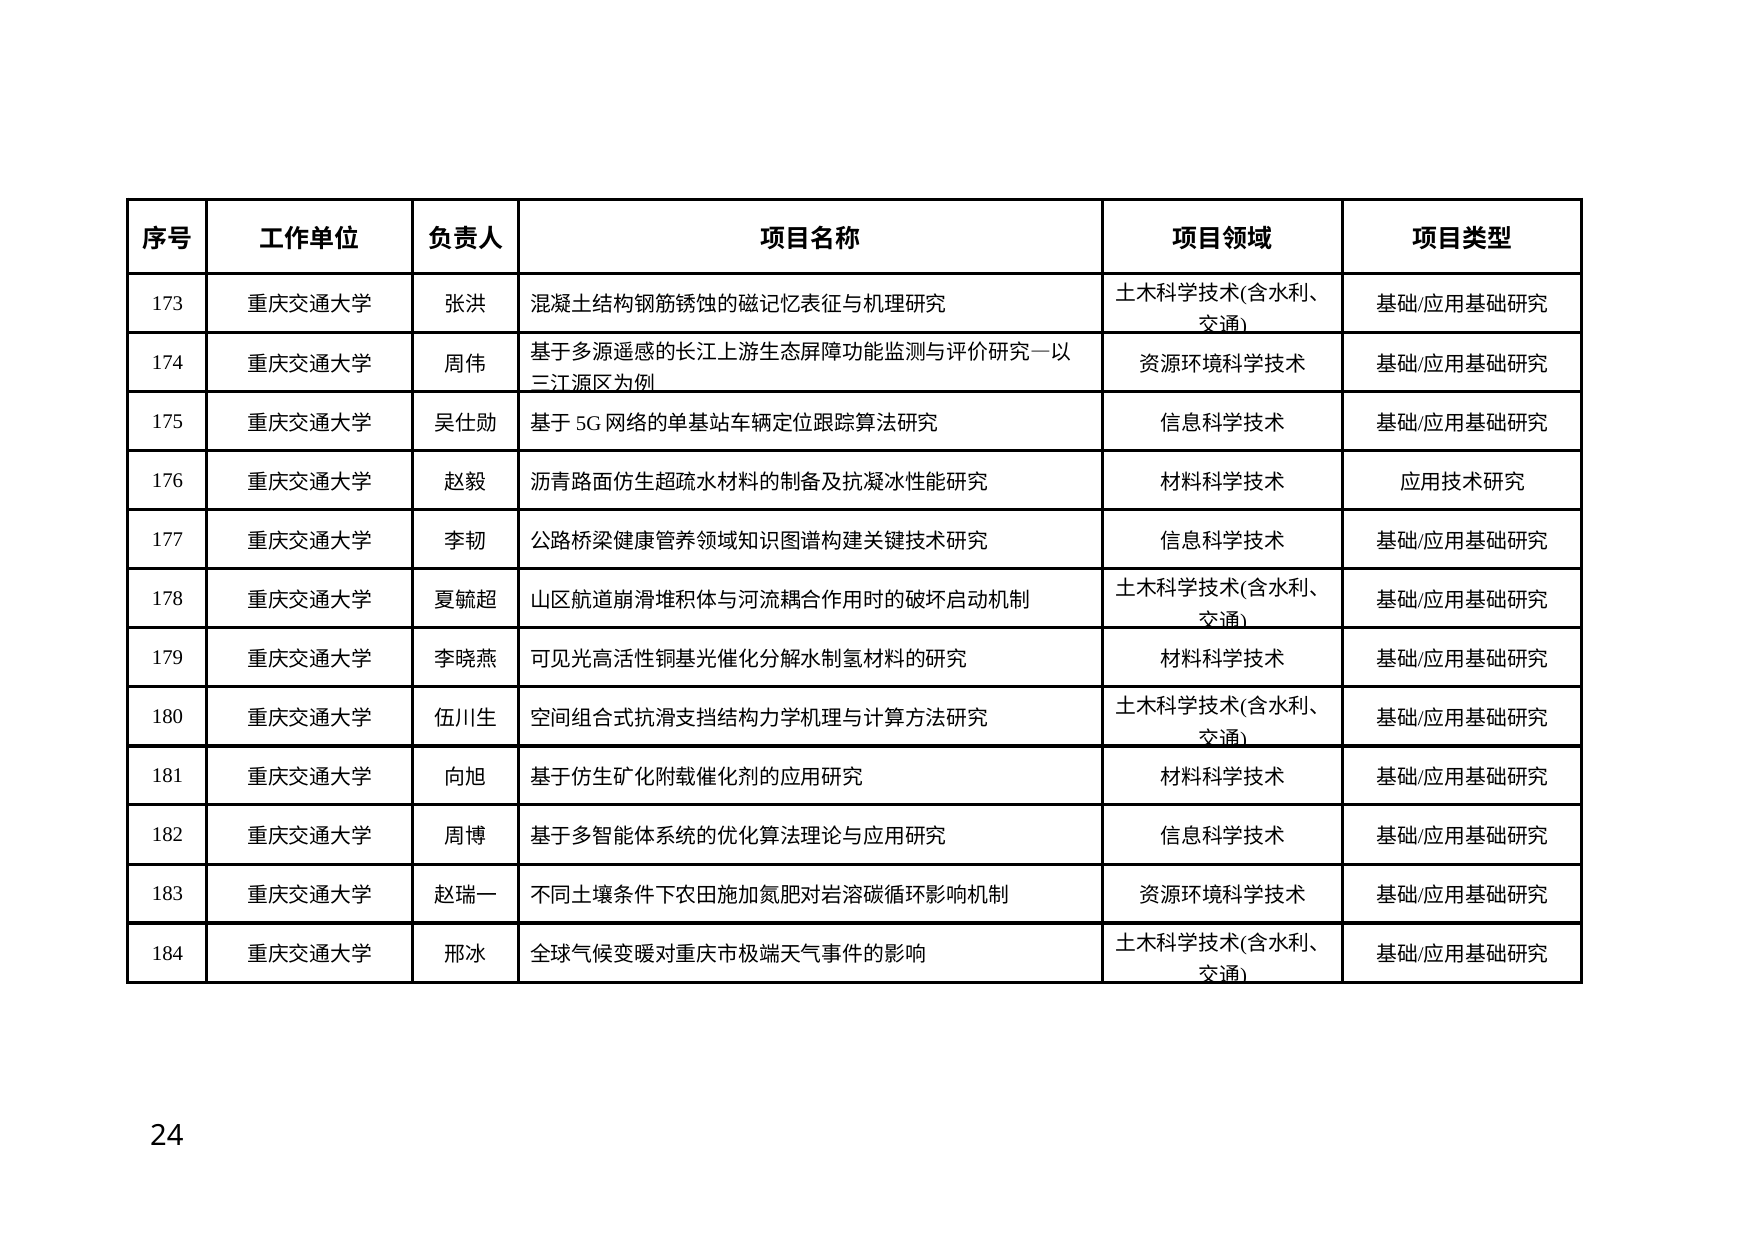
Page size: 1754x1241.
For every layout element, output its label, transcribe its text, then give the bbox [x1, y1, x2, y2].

table_cell 山区航道崩滑堆积体与河流耦合作用时的破坏启动机制 [520, 570, 1101, 626]
table_cell 基础/应用基础研究 [1344, 334, 1580, 390]
table_cell 吴仕勋 [414, 393, 517, 449]
table_cell 基础/应用基础研究 [1344, 866, 1580, 921]
table_cell 夏毓超 [414, 570, 517, 626]
table_cell 182 [129, 806, 205, 862]
table_cell 空间组合式抗滑支挡结构力学机理与计算方法研究 [520, 688, 1101, 744]
table_cell 材料科学技术 [1104, 452, 1341, 508]
table_cell 重庆交通大学 [208, 688, 411, 744]
table_cell 重庆交通大学 [208, 866, 411, 921]
table_cell 174 [129, 334, 205, 390]
table_cell 基础/应用基础研究 [1344, 570, 1580, 626]
table_cell 180 [129, 688, 205, 744]
table_cell 公路桥梁健康管养领域知识图谱构建关键技术研究 [520, 511, 1101, 567]
table_cell 基础/应用基础研究 [1344, 393, 1580, 449]
table_cell 181 [129, 748, 205, 803]
table_cell 资源环境科学技术 [1104, 334, 1341, 390]
table_cell 伍川生 [414, 688, 517, 744]
table_header 工作单位 [208, 201, 411, 272]
table_cell 张洪 [414, 275, 517, 331]
table_header 序号 [129, 201, 205, 272]
table_cell 基础/应用基础研究 [1344, 275, 1580, 331]
table_cell 土木科学技术(含水利、交通) [1104, 275, 1341, 331]
table_cell 183 [129, 866, 205, 921]
table_cell 赵毅 [414, 452, 517, 508]
table_cell 沥青路面仿生超疏水材料的制备及抗凝冰性能研究 [520, 452, 1101, 508]
table_cell 周伟 [414, 334, 517, 390]
table_cell 基于多源遥感的长江上游生态屏障功能监测与评价研究—以三江源区为例 [520, 334, 1101, 390]
table_cell 基于多智能体系统的优化算法理论与应用研究 [520, 806, 1101, 862]
table_cell 175 [129, 393, 205, 449]
table_cell 土木科学技术(含水利、交通) [1104, 570, 1341, 626]
table_cell 周博 [414, 806, 517, 862]
table_cell 信息科学技术 [1104, 393, 1341, 449]
table_cell 基础/应用基础研究 [1344, 511, 1580, 567]
table_cell 重庆交通大学 [208, 275, 411, 331]
table_cell 信息科学技术 [1104, 806, 1341, 862]
table_cell 重庆交通大学 [208, 925, 411, 981]
table_cell 材料科学技术 [1104, 748, 1341, 803]
table_cell 基于仿生矿化附载催化剂的应用研究 [520, 748, 1101, 803]
table_cell 混凝土结构钢筋锈蚀的磁记忆表征与机理研究 [520, 275, 1101, 331]
table_cell 184 [129, 925, 205, 981]
table_cell 李韧 [414, 511, 517, 567]
table_cell 土木科学技术(含水利、交通) [1104, 925, 1341, 981]
table_cell 可见光高活性铜基光催化分解水制氢材料的研究 [520, 629, 1101, 685]
table_cell 重庆交通大学 [208, 452, 411, 508]
table_cell 信息科学技术 [1104, 511, 1341, 567]
table_cell 重庆交通大学 [208, 511, 411, 567]
table_cell 基础/应用基础研究 [1344, 806, 1580, 862]
table_cell 材料科学技术 [1104, 629, 1341, 685]
table_cell 重庆交通大学 [208, 334, 411, 390]
table_cell 基础/应用基础研究 [1344, 688, 1580, 744]
table_cell 173 [129, 275, 205, 331]
table_cell 176 [129, 452, 205, 508]
table_cell 重庆交通大学 [208, 629, 411, 685]
table_cell 重庆交通大学 [208, 570, 411, 626]
table_cell 应用技术研究 [1344, 452, 1580, 508]
table_cell 重庆交通大学 [208, 393, 411, 449]
table_cell 资源环境科学技术 [1104, 866, 1341, 921]
table_cell 土木科学技术(含水利、交通) [1104, 688, 1341, 744]
table_cell 基础/应用基础研究 [1344, 748, 1580, 803]
table_cell 177 [129, 511, 205, 567]
table_cell 李晓燕 [414, 629, 517, 685]
table_cell 赵瑞一 [414, 866, 517, 921]
table_header 负责人 [414, 201, 517, 272]
table_cell 基于5G网络的单基站车辆定位跟踪算法研究 [520, 393, 1101, 449]
table_cell 基础/应用基础研究 [1344, 629, 1580, 685]
table_cell 重庆交通大学 [208, 806, 411, 862]
table_cell 邢冰 [414, 925, 517, 981]
table_cell 不同土壤条件下农田施加氮肥对岩溶碳循环影响机制 [520, 866, 1101, 921]
table_cell 重庆交通大学 [208, 748, 411, 803]
table_header 项目领域 [1104, 201, 1341, 272]
table_cell 178 [129, 570, 205, 626]
table_cell 基础/应用基础研究 [1344, 925, 1580, 981]
table_header 项目类型 [1344, 201, 1580, 272]
table_cell 全球气候变暖对重庆市极端天气事件的影响 [520, 925, 1101, 981]
table_cell 向旭 [414, 748, 517, 803]
table_header 项目名称 [520, 201, 1101, 272]
table_cell 179 [129, 629, 205, 685]
